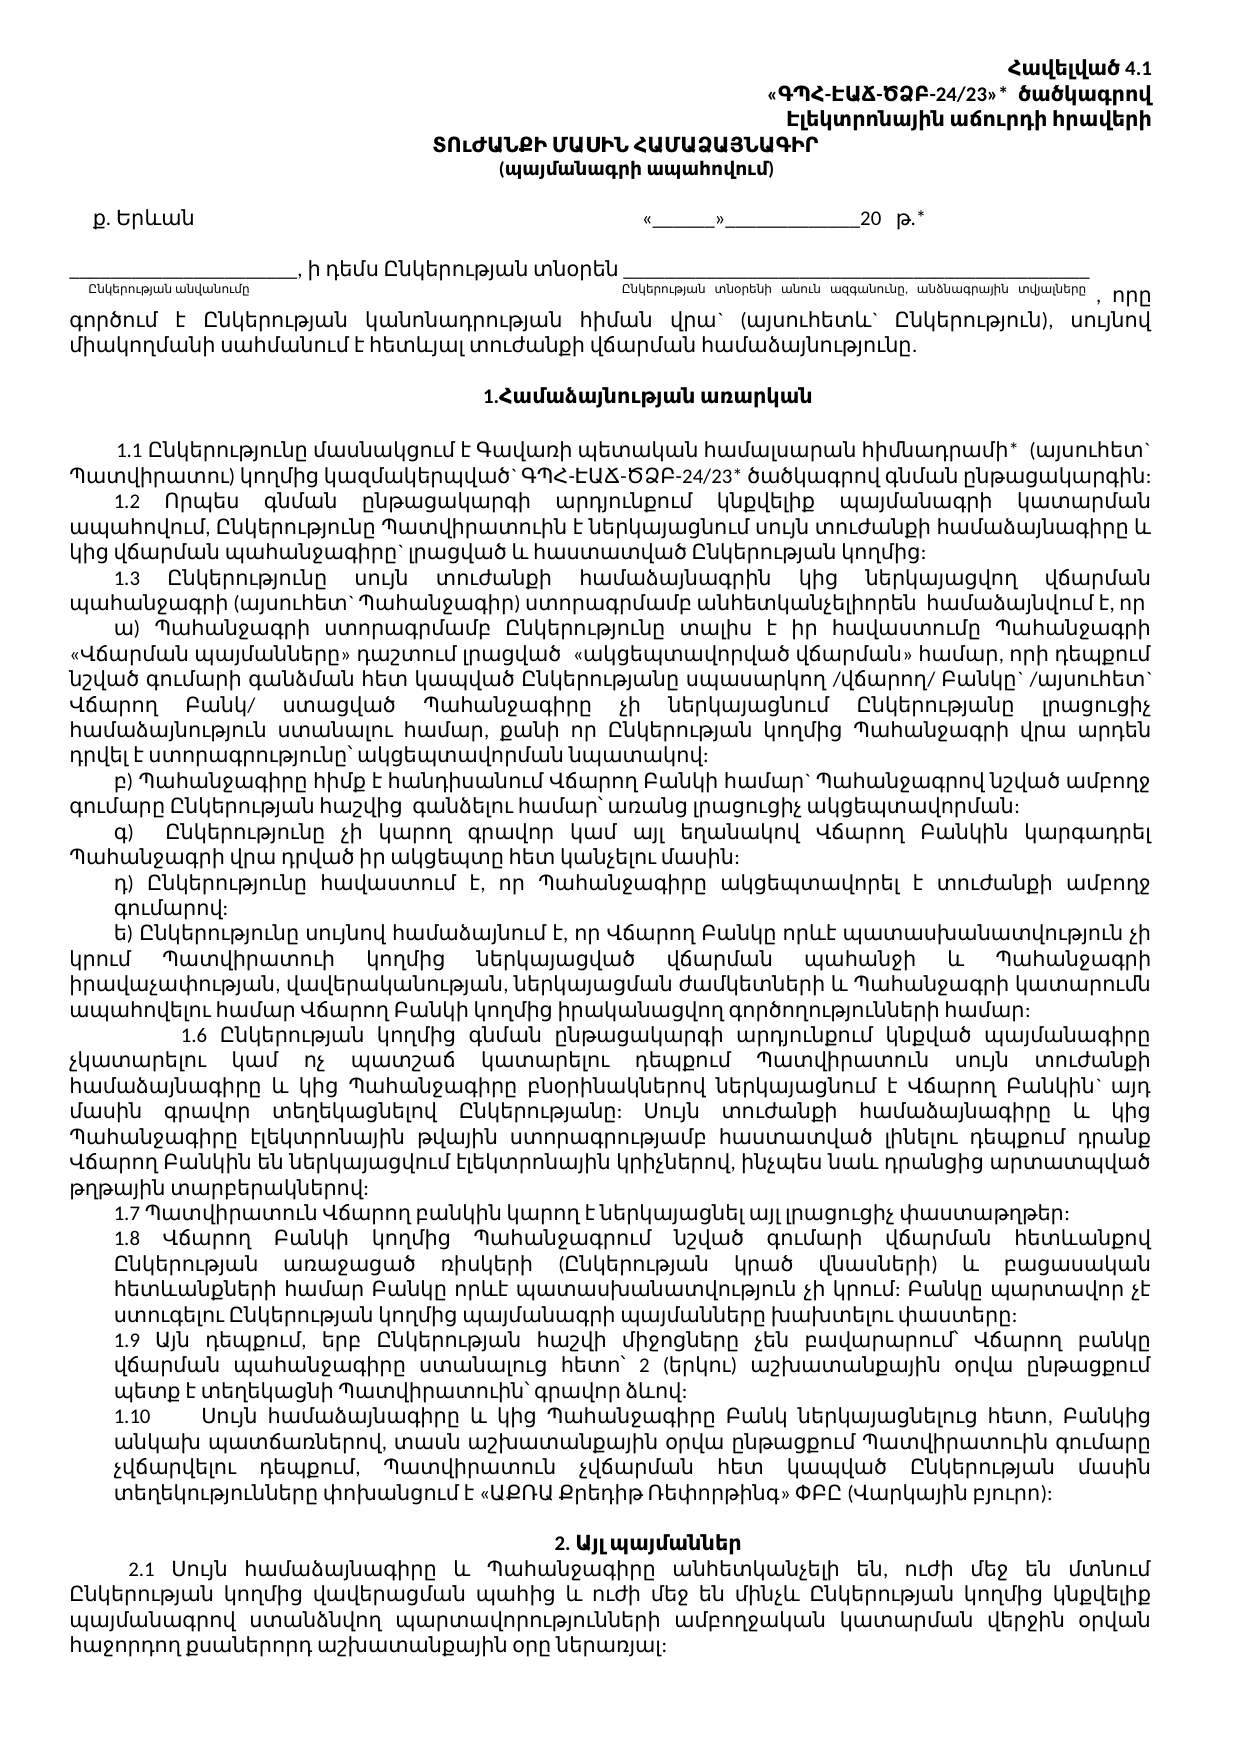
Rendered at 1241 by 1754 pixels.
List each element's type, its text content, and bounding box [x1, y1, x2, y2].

text դ) Ընկերությունը հավաստում է, որ Պահանջագիրը ակցեպտավորել է տուժանքի ամբողջ գումարով: [113, 870, 1152, 921]
text Հավելված 4.1 [69, 56, 1152, 81]
text Էլեկտրոնային աճուրդի հրավերի [69, 106, 1152, 132]
text ե) Ընկերությունը սույնով համաձայնում է, որ Վճարող Բանկը որևէ պատասխանատվություն չի կրում Պատվիրատուի կողմից ներկայացված վճարման պահանջի և Պահանջագրի իրավաչափության, վավերականության, ներկայացման ժամկետների և Պահանջագրի կատարումն ապահովելու համար Վճարող Բանկի կողմից իրականացվող գործողությունների համար: [69, 921, 1152, 1022]
text 2.1 Սույն համաձայնագիրը և Պահանջագիրը անհետկանչելի են, ուժի մեջ են մտնում Ընկերության կողմից վավերացման պահից և ուժի մեջ են մինչև Ընկերության կողմից կնքվելիք պայմանագրով ստանձնվող պարտավորությունների ամբողջական կատարման վերջին օրվան հաջորդող քսաներորդ աշխատանքային օրը ներառյալ: [69, 1556, 1152, 1658]
text 1.6 Ընկերության կողմից գնման ընթացակարգի արդյունքում կնքված պայմանագիրը չկատարելու կամ ոչ պատշաճ կատարելու դեպքում Պատվիրատուն սույն տուժանքի համաձայնագիրը և կից Պահանջագիրը բնօրինակներով ներկայացնում է Վճարող Բանկին` այդ մասին գրավոր տեղեկացնելով Ընկերությանը: Սույն տուժանքի համաձայնագիրը և կից Պահանջագիրը էլեկտրոնային թվային ստորագրությամբ հաստատված լինելու դեպքում դրանք Վճարող Բանկին են ներկայացվում էլեկտրոնային կրիչներով, ինչպես նաև դրանցից արտատպված թղթային տարբերակներով: [69, 1022, 1152, 1200]
text 1.1 Ընկերությունը մասնակցում է Գավառի պետական համալսարան հիմնադրամի* (այսուհետ` Պատվիրատու) կողմից կազմակերպված` ԳՊՀ-ԷԱՃ-ԾՁԲ-24/23* ծածկագրով գնման ընթացակարգին: [69, 438, 1152, 488]
text 1.Համաձայնության առարկան [144, 383, 1152, 409]
text 1.8 Վճարող Բանկի կողմից Պահանջագրում նշված գումարի վճարման հետևանքով Ընկերության առաջացած ռիսկերի (Ընկերության կրած վնասների) և բացասական հետևանքների համար Բանկը որևէ պատասխանատվություն չի կրում: Բանկը պարտավոր չէ ստուգելու Ընկերության կողմից պայմանագրի պայմանները խախտելու փաստերը: [113, 1226, 1152, 1327]
text 1.2 Որպես գնման ընթացակարգի արդյունքում կնքվելիք պայմանագրի կատարման ապահովում, Ընկերությունը Պատվիրատուին է ներկայացնում սույն տուժանքի համաձայնագիրը և կից վճարման պահանջագիրը` լրացված և հաստատված Ընկերության կողմից: [69, 488, 1152, 565]
text 2. Այլ պայմաններ [144, 1531, 1152, 1556]
text 1.10 Սույն համաձայնագիրը և կից Պահանջագիրը Բանկ ներկայացնելուց հետո, Բանկից անկախ պատճառներով, տասն աշխատանքային օրվա ընթացքում Պատվիրատուին գումարը չվճարվելու դեպքում, Պատվիրատուն չվճարման հետ կապված Ընկերության մասին տեղեկությունները փոխանցում է «ԱՔՌԱ Քրեդիթ Ռեփորթինգ» ՓԲԸ (Վարկային բյուրո): [113, 1403, 1152, 1505]
text ՏՈւԺԱՆՔԻ ՄԱՍԻՆ ՀԱՄԱՁԱՅՆԱԳԻՐ [69, 132, 1152, 157]
text «ԳՊՀ-ԷԱՃ-ԾՁԲ-24/23»* ծածկագրով [69, 81, 1152, 106]
text բ) Պահանջագիրը հիմք է հանդիսանում Վճարող Բանկի համար` Պահանջագրով նշված ամբողջ գումարը Ընկերության հաշվից գանձելու համար՝ առանց լրացուցիչ ակցեպտավորման: [69, 768, 1152, 819]
text ______________________, ի դեմս Ընկերության տնօրեն _____________________________________________ [69, 256, 1152, 282]
text 1.3 Ընկերությունը սույն տուժանքի համաձայնագրին կից ներկայացվող վճարման պահանջագրի (այսուհետ` Պահանջագիր) ստորագրմամբ անհետկանչելիորեն համաձայնվում է, որ [69, 565, 1152, 616]
text ա) Պահանջագրի ստորագրմամբ Ընկերությունը տալիս է իր հավաստումը Պահանջագրի «Վճարման պայմանները» դաշտում լրացված «ակցեպտավորված վճարման» համար, որի դեպքում նշված գումարի գանձման հետ կապված Ընկերությանը սպասարկող /վճարող/ Բանկը` /այսուհետ` Վճարող Բանկ/ ստացված Պահանջագիրը չի ներկայացնում Ընկերությանը լրացուցիչ համաձայնություն ստանալու համար, քանի որ Ընկերության կողմից Պահանջագրի վրա արդեն դրվել է ստորագրությունը՝ ակցեպտավորման նպատակով: [69, 616, 1152, 768]
text (պայմանագրի ապահովում) [69, 157, 1152, 180]
text ք. Երևան «______»_____________20 թ.* [69, 206, 1152, 231]
text գ) Ընկերությունը չի կարող գրավոր կամ այլ եղանակով Վճարող Բանկին կարգադրել Պահանջագրի վրա դրված իր ակցեպտը հետ կանչելու մասին: [69, 819, 1152, 870]
text 1.9 Այն դեպքում, երբ Ընկերության հաշվի միջոցները չեն բավարարում՝ Վճարող բանկը վճարման պահանջագիրը ստանալուց հետո՝ 2 (երկու) աշխատանքային օրվա ընթացքում պետք է տեղեկացնի Պատվիրատուին՝ գրավոր ձևով: [113, 1327, 1152, 1403]
text Ընկերության անվանումը Ընկերության տնօրենի անուն ազգանունը, անձնագրային տվյալները , որը գործում է Ընկերության կանոնադրության հիման վրա` (այսուհետև` Ընկերություն), սույնով միակողմանի սահմանում է հետևյալ տուժանքի վճարման համաձայնությունը. [69, 282, 1152, 358]
text 1.7 Պատվիրատուն Վճարող բանկին կարող է ներկայացնել այլ լրացուցիչ փաստաթղթեր: [113, 1200, 1152, 1226]
